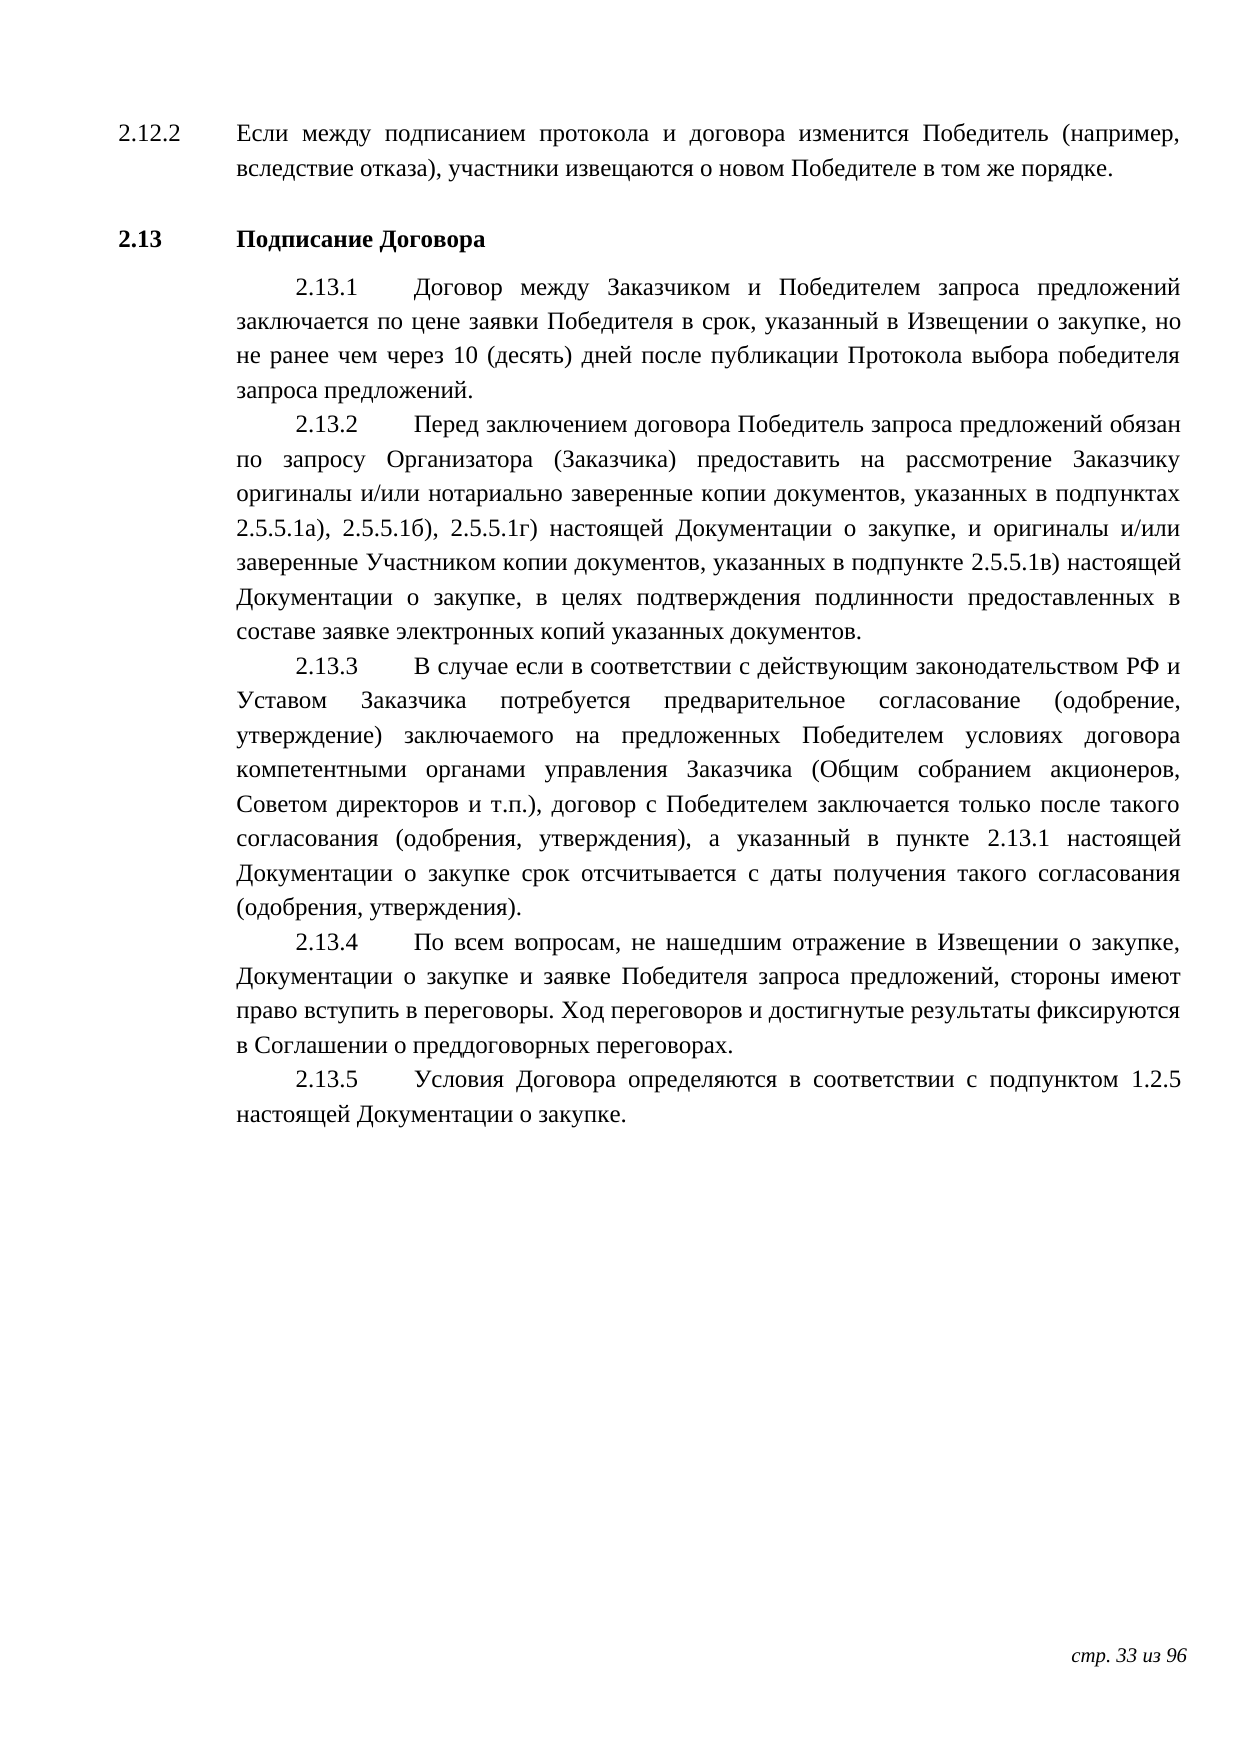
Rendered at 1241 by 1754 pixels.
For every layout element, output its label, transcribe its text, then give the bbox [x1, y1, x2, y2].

text В случае если в соответствии с действующим законодательством РФ и Уставом Заказчика потребуется предварительное согласование (одобрение, утверждение) заключаемого на предложенных Победителем условиях договора компетентными органами управления Заказчика (Общим собранием акционеров, Советом директоров и т.п.), договор с Победителем заключается только после такого согласования (одобрения, утверждения), а указанный в пункте 2.13.1 настоящей Документации о закупке срок отсчитывается с даты получения такого согласования (одобрения, утверждения). [236, 651, 1181, 921]
text Договор между Заказчиком и Победителем запроса предложений заключается по цене заявки Победителя в срок, указанный в Извещении о закупке, но не ранее чем через 10 (десять) дней после публикации Протокола выбора победителя запроса предложений. [236, 272, 1181, 404]
subtitle Подписание Договора [118, 224, 1181, 253]
text Условия Договора определяются в соответствии с подпунктом 1.2.5 настоящей Документации о закупке. [236, 1064, 1181, 1128]
text По всем вопросам, не нашедшим отражение в Извещении о закупке, Документации о закупке и заявке Победителя запроса предложений, стороны имеют право вступить в переговоры. Ход переговоров и достигнутые результаты фиксируются в Соглашении о преддоговорных переговорах. [236, 927, 1181, 1059]
text Перед заключением договора Победитель запроса предложений обязан по запросу Организатора (Заказчика) предоставить на рассмотрение Заказчику оригиналы и/или нотариально заверенные копии документов, указанных в подпунктах 2.5.5.1а), 2.5.5.1б), 2.5.5.1г) настоящей Документации о закупке, и оригиналы и/или заверенные Участником копии документов, указанных в подпункте 2.5.5.1в) настоящей Документации о закупке, в целях подтверждения подлинности предоставленных в составе заявке электронных копий указанных документов. [236, 409, 1181, 645]
list Если между подписанием протокола и договора изменится Победитель (например, вследствие отказа), участники извещаются о новом Победителе в том же порядке. [118, 118, 1181, 181]
